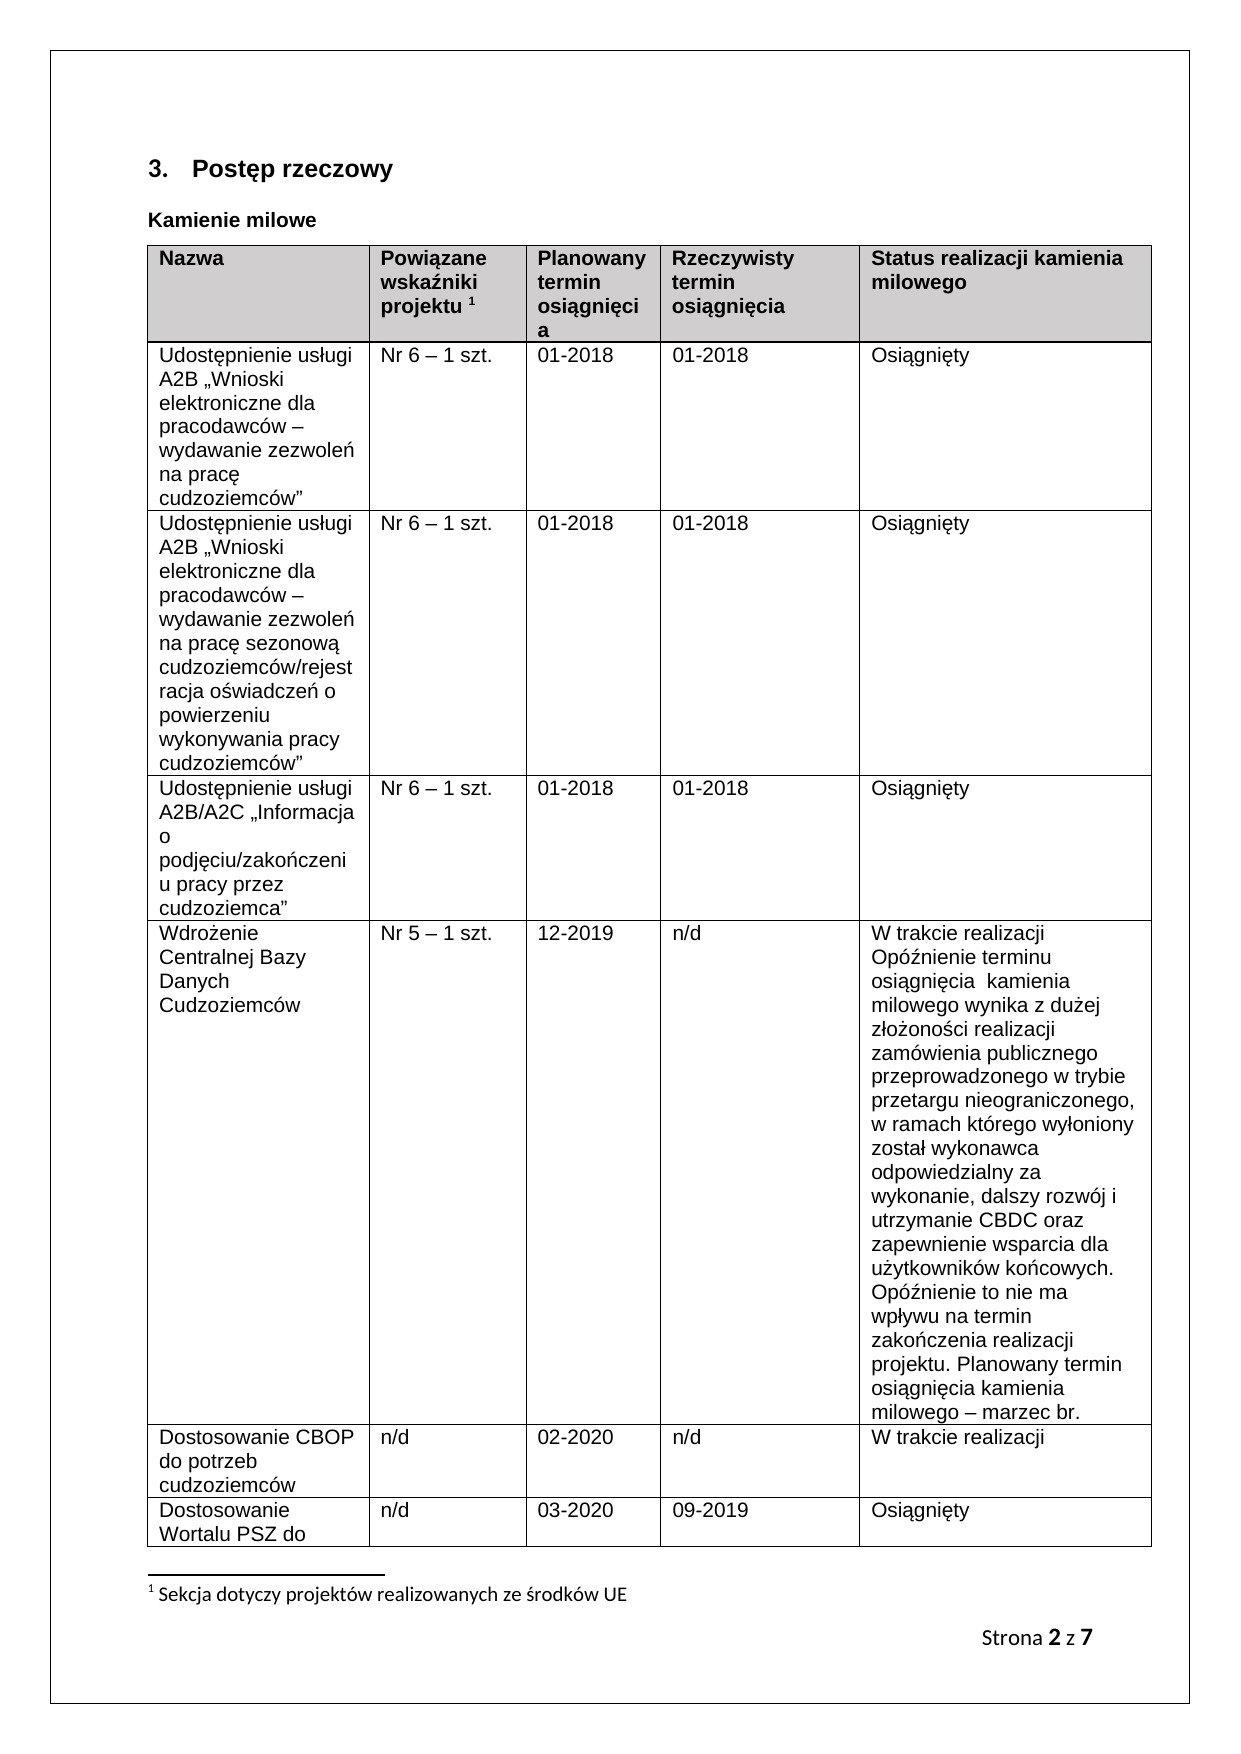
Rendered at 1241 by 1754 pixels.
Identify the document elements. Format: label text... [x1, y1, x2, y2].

table_header Status realizacji kamienia milowego [860, 246, 1151, 341]
table_cell W trakcie realizacji [860, 1425, 1151, 1497]
text Kamienie milowe [148, 208, 1093, 232]
table_cell 12-2019 [527, 921, 660, 1424]
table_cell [148, 1498, 369, 1546]
table_cell 01-2018 [527, 776, 660, 919]
table_cell 09-2019 [661, 1498, 859, 1546]
table_cell Osiągnięty [860, 776, 1151, 919]
table_cell Nr 6 – 1 szt. [370, 511, 526, 775]
table_cell Dostosowanie CBOP do potrzeb cudzoziemców [148, 1425, 369, 1497]
table_cell Nr 5 – 1 szt. [370, 921, 526, 1424]
table_cell 01-2018 [661, 343, 859, 510]
table_cell W trakcie realizacji Opóźnienie terminu osiągnięcia kamienia milowego wynika z dużej złożoności realizacji zamówienia publicznego przeprowadzonego w trybie przetargu nieograniczonego, w ramach którego wyłoniony został wykonawca odpowiedzialny za wykonanie, dalszy rozwój i utrzymanie CBDC oraz zapewnienie wsparcia dla użytkowników końcowych. Opóźnienie to nie ma wpływu na termin zakończenia realizacji projektu. Planowany termin osiągnięcia kamienia milowego – marzec br. [860, 921, 1151, 1424]
table_cell Nr 6 – 1 szt. [370, 343, 526, 510]
subtitle Postęp rzeczowy [148, 152, 1093, 185]
table_cell Udostępnienie usługi A2B „Wnioski elektroniczne dla pracodawców – wydawanie zezwoleń na pracę sezonową cudzoziemców/rejestracja oświadczeń o powierzeniu wykonywania pracy cudzoziemców” [148, 511, 369, 775]
table_header Planowany termin osiągnięcia [527, 246, 660, 341]
table_cell n/d [661, 1425, 859, 1497]
table_cell n/d [661, 921, 859, 1424]
table_header Rzeczywisty termin osiągnięcia [661, 246, 859, 341]
table_cell Nr 6 – 1 szt. [370, 776, 526, 919]
table_cell 01-2018 [661, 511, 859, 775]
table_cell 03-2020 [527, 1498, 660, 1546]
table_cell Wdrożenie Centralnej Bazy Danych Cudzoziemców [148, 921, 369, 1424]
table_cell Osiągnięty [860, 343, 1151, 510]
table_cell Osiągnięty [860, 511, 1151, 775]
table_header Nazwa [148, 246, 369, 341]
table_cell 02-2020 [527, 1425, 660, 1497]
table_cell Udostępnienie usługi A2B „Wnioski elektroniczne dla pracodawców – wydawanie zezwoleń na pracę cudzoziemców” [148, 343, 369, 510]
table_cell 01-2018 [527, 343, 660, 510]
table_cell n/d [370, 1498, 526, 1546]
table_cell Osiągnięty [860, 1498, 1151, 1546]
table_cell Udostępnienie usługi A2B/A2C „Informacja o podjęciu/zakończeniu pracy przez cudzoziemca” [148, 776, 369, 919]
table_cell 01-2018 [527, 511, 660, 775]
table_cell 01-2018 [661, 776, 859, 919]
table_header Powiązane wskaźniki projektu [370, 246, 526, 341]
table_cell n/d [370, 1425, 526, 1497]
